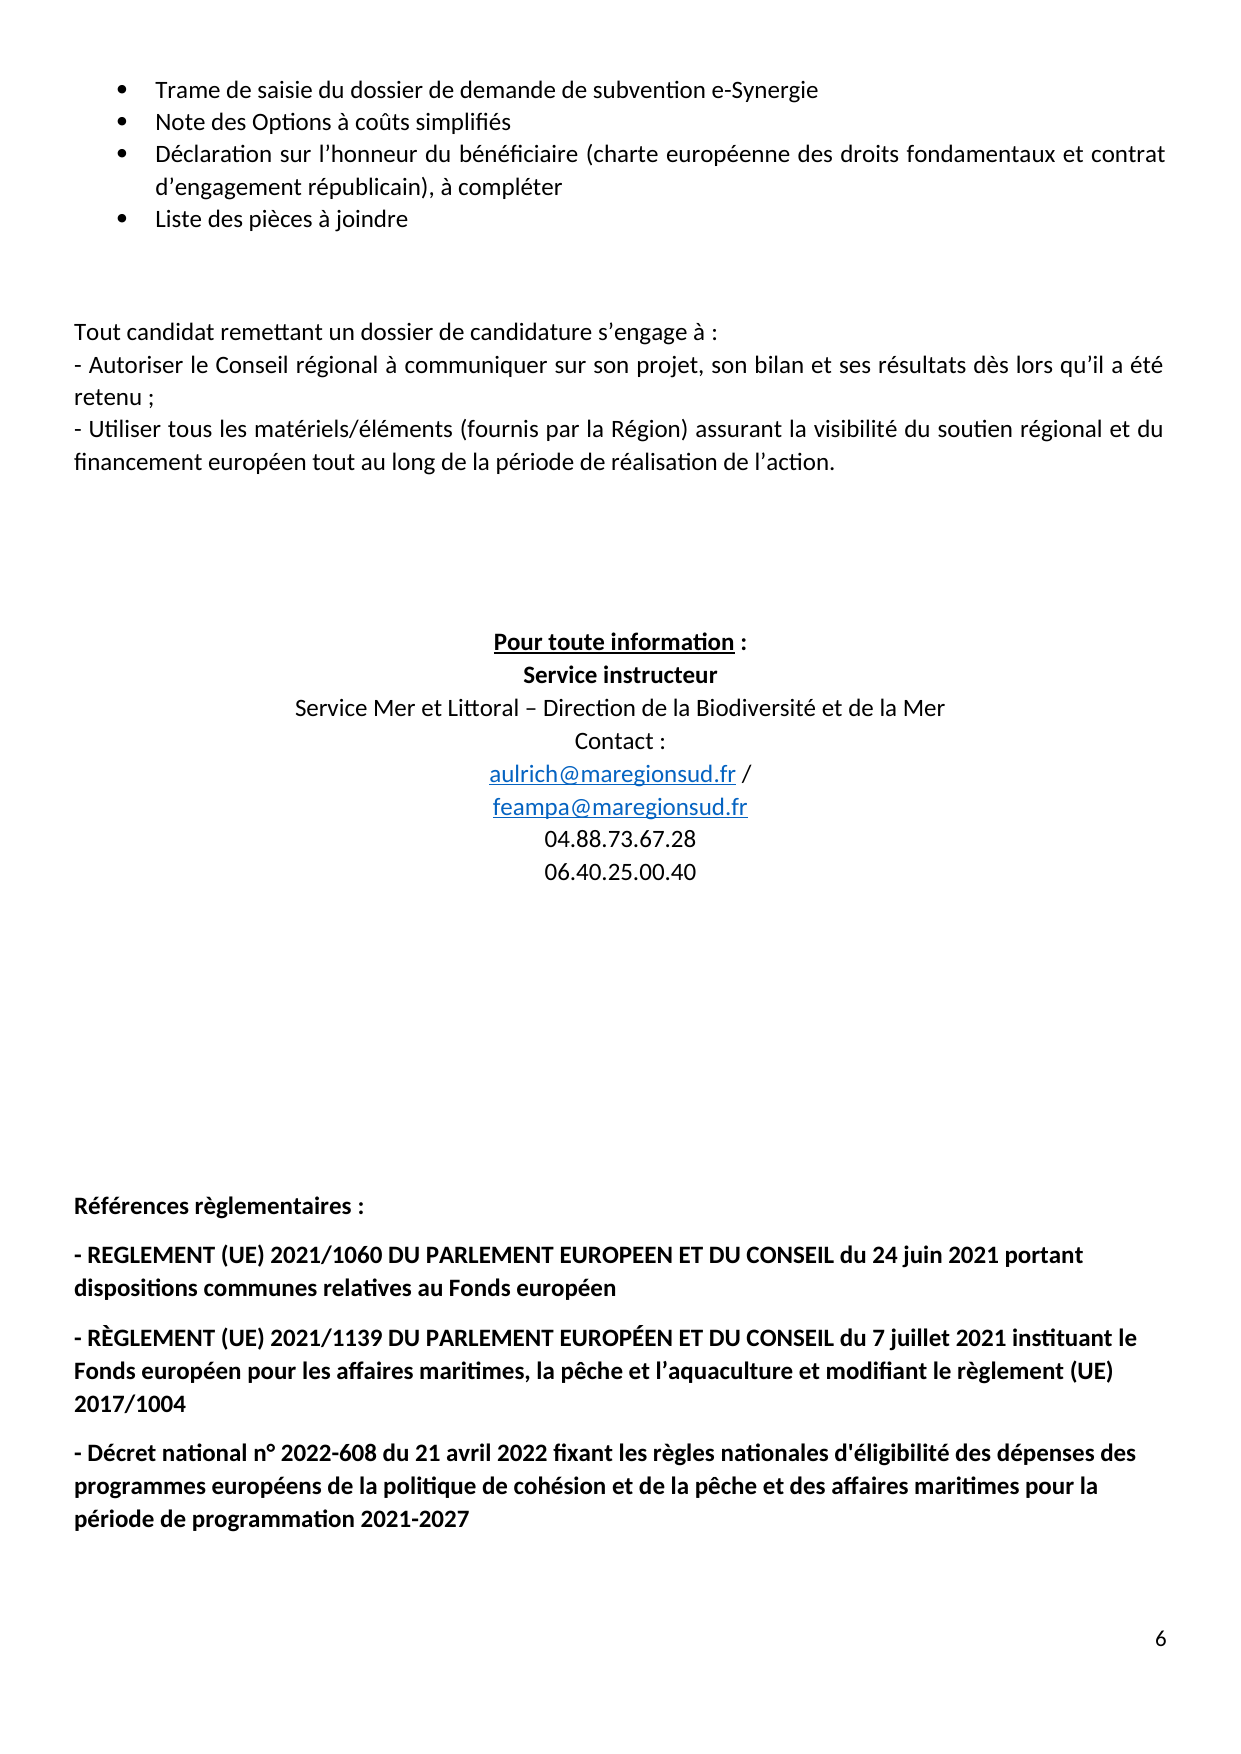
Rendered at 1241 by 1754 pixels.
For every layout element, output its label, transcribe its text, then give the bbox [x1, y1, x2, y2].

text 04.88.73.67.28 [74, 824, 1167, 854]
text Service instructeur [74, 659, 1167, 689]
text Tout candidat remettant un dossier de candidature s’engage à : [74, 317, 1167, 347]
text - Décret national n° 2022-608 du 21 avril 2022 fixant les règles nationales d'éligibilité des dépenses des programmes européens de la politique de cohésion et de la pêche et des affaires maritimes pour la période de programmation 2021-2027 [74, 1438, 1167, 1534]
list Trame de saisie du dossier de demande de subvention e-Synergie [118, 74, 1167, 104]
text feampa@maregionsud.fr [74, 791, 1167, 821]
text Service Mer et Littoral – Direction de la Biodiversité et de la Mer [74, 692, 1167, 722]
text 06.40.25.00.40 [74, 857, 1167, 887]
text - Utiliser tous les matériels/éléments (fournis par la Région) assurant la visibilité du soutien régional et du financement européen tout au long de la période de réalisation de l’action. [74, 413, 1167, 476]
text Références règlementaires : [74, 1190, 1167, 1221]
text aulrich@maregionsud.fr / [74, 758, 1167, 788]
list Note des Options à coûts simplifiés [118, 106, 1167, 137]
text - REGLEMENT (UE) 2021/1060 DU PARLEMENT EUROPEEN ET DU CONSEIL du 24 juin 2021 portant dispositions communes relatives au Fonds européen [74, 1240, 1167, 1303]
list Liste des pièces à joindre [118, 203, 1167, 233]
list Déclaration sur l’honneur du bénéficiaire (charte européenne des droits fondamentaux et contrat d’engagement républicain), à compléter [118, 138, 1167, 201]
text Pour toute information : [74, 626, 1167, 657]
text Contact : [74, 725, 1167, 755]
text - RÈGLEMENT (UE) 2021/1139 DU PARLEMENT EUROPÉEN ET DU CONSEIL du 7 juillet 2021 instituant le Fonds européen pour les affaires maritimes, la pêche et l’aquaculture et modifiant le règlement (UE) 2017/1004 [74, 1322, 1167, 1418]
text - Autoriser le Conseil régional à communiquer sur son projet, son bilan et ses résultats dès lors qu’il a été retenu ; [74, 349, 1167, 412]
